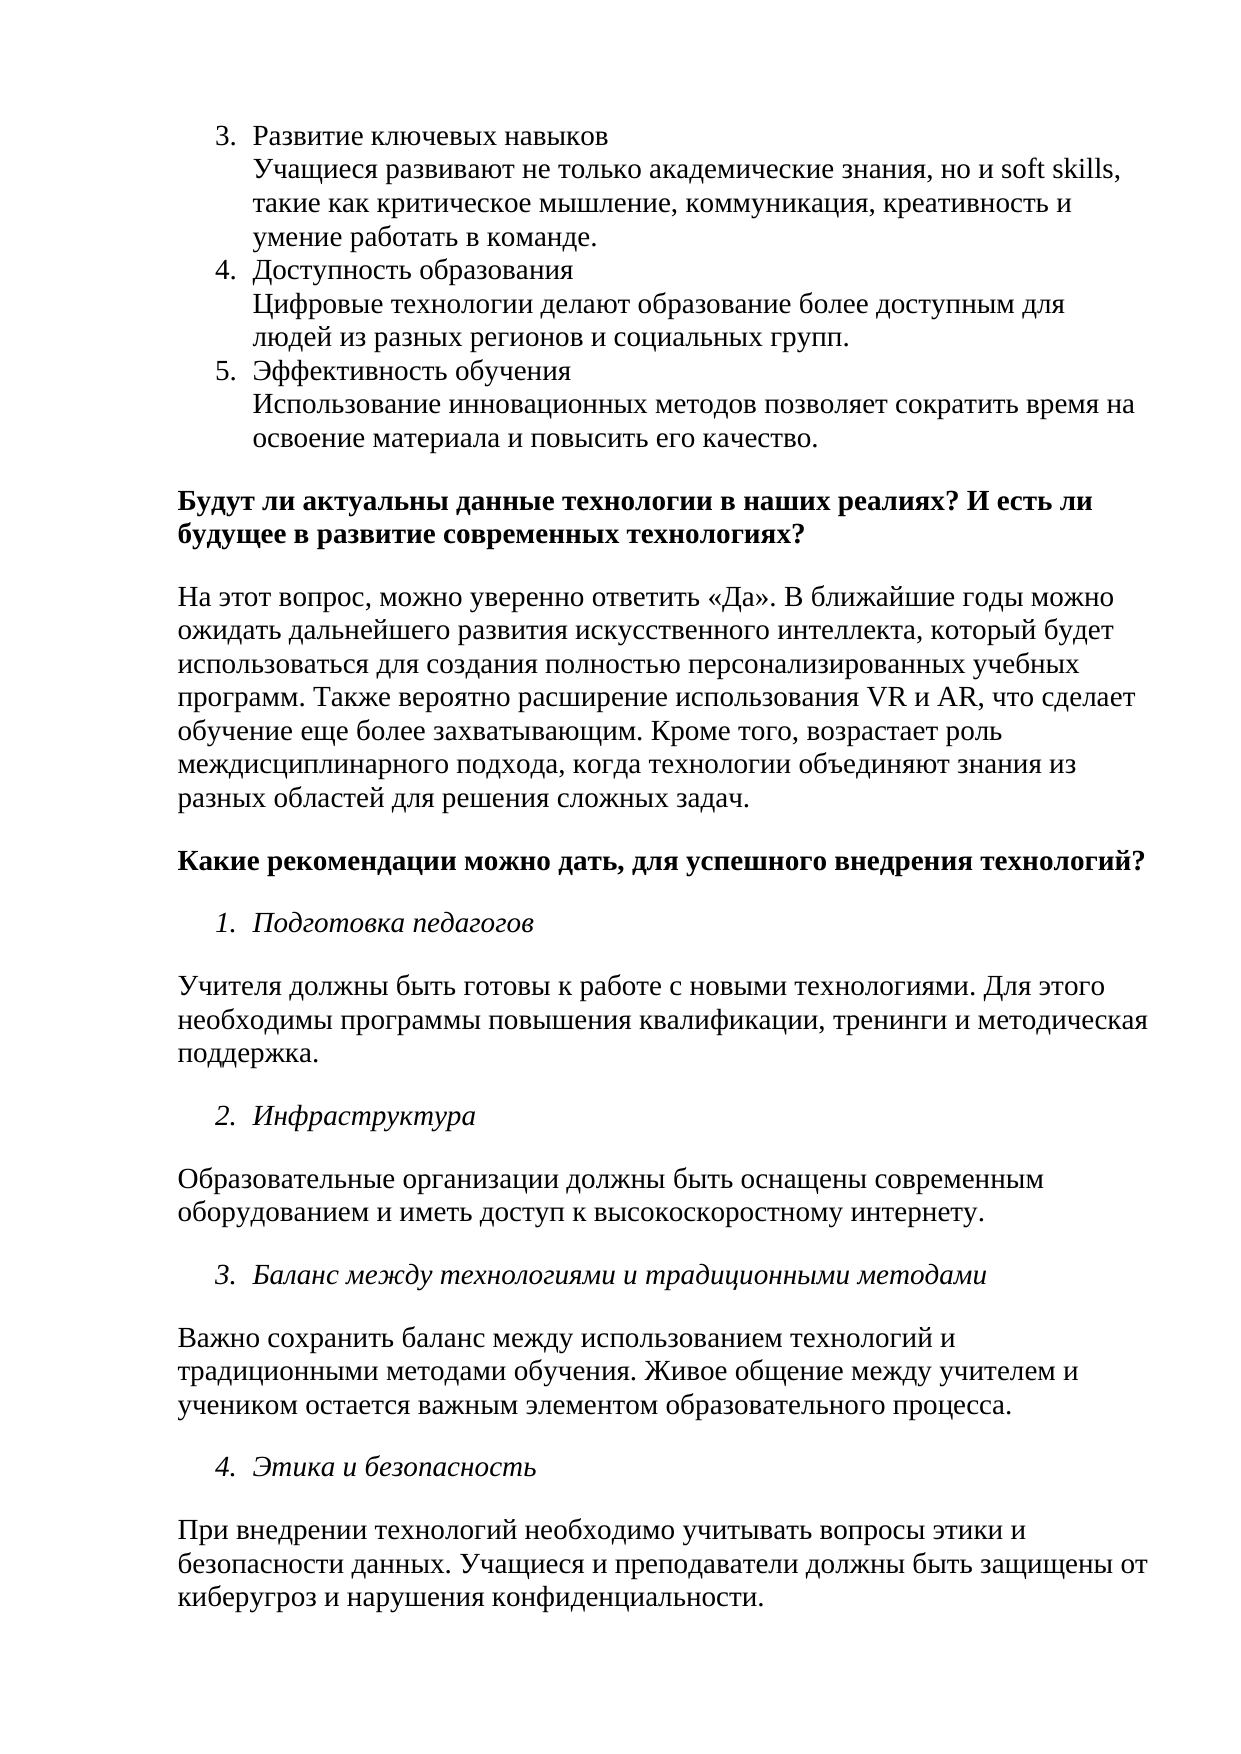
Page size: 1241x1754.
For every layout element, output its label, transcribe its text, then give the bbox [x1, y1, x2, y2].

list Развитие ключевых навыков Учащиеся развивают не только академические знания, но и soft skills, такие как критическое мышление, коммуникация, креативность и умение работать в команде. [215, 118, 1152, 252]
list Эффективность обучения Использование инновационных методов позволяет сократить время на освоение материала и повысить его качество. [215, 353, 1152, 453]
list Инфраструктура [215, 1098, 1152, 1132]
text На этот вопрос, можно уверенно ответить «Да». В ближайшие годы можно ожидать дальнейшего развития искусственного интеллекта, который будет использоваться для создания полностью персонализированных учебных программ. Также вероятно расширение использования VR и AR, что сделает обучение еще более захватывающим. Кроме того, возрастает роль междисциплинарного подхода, когда технологии объединяют знания из разных областей для решения сложных задач. [177, 579, 1152, 814]
subtitle Будут ли актуальны данные технологии в наших реалиях? И есть ли будущее в развитие современных технологиях? [177, 483, 1152, 550]
list Подготовка педагогов [215, 906, 1152, 939]
text Образовательные организации должны быть оснащены современным оборудованием и иметь доступ к высокоскоростному интернету. [177, 1161, 1152, 1228]
list Этика и безопасность [215, 1449, 1152, 1483]
list Доступность образования Цифровые технологии делают образование более доступным для людей из разных регионов и социальных групп. [215, 252, 1152, 353]
text Какие рекомендации можно дать, для успешного внедрения технологий? [177, 843, 1152, 876]
text Важно сохранить баланс между использованием технологий и традиционными методами обучения. Живое общение между учителем и учеником остается важным элементом образовательного процесса. [177, 1320, 1152, 1420]
text Учителя должны быть готовы к работе с новыми технологиями. Для этого необходимы программы повышения квалификации, тренинги и методическая поддержка. [177, 968, 1152, 1069]
list Баланс между технологиями и традиционными методами [215, 1257, 1152, 1291]
text При внедрении технологий необходимо учитывать вопросы этики и безопасности данных. Учащиеся и преподаватели должны быть защищены от киберугроз и нарушения конфиденциальности. [177, 1512, 1152, 1613]
